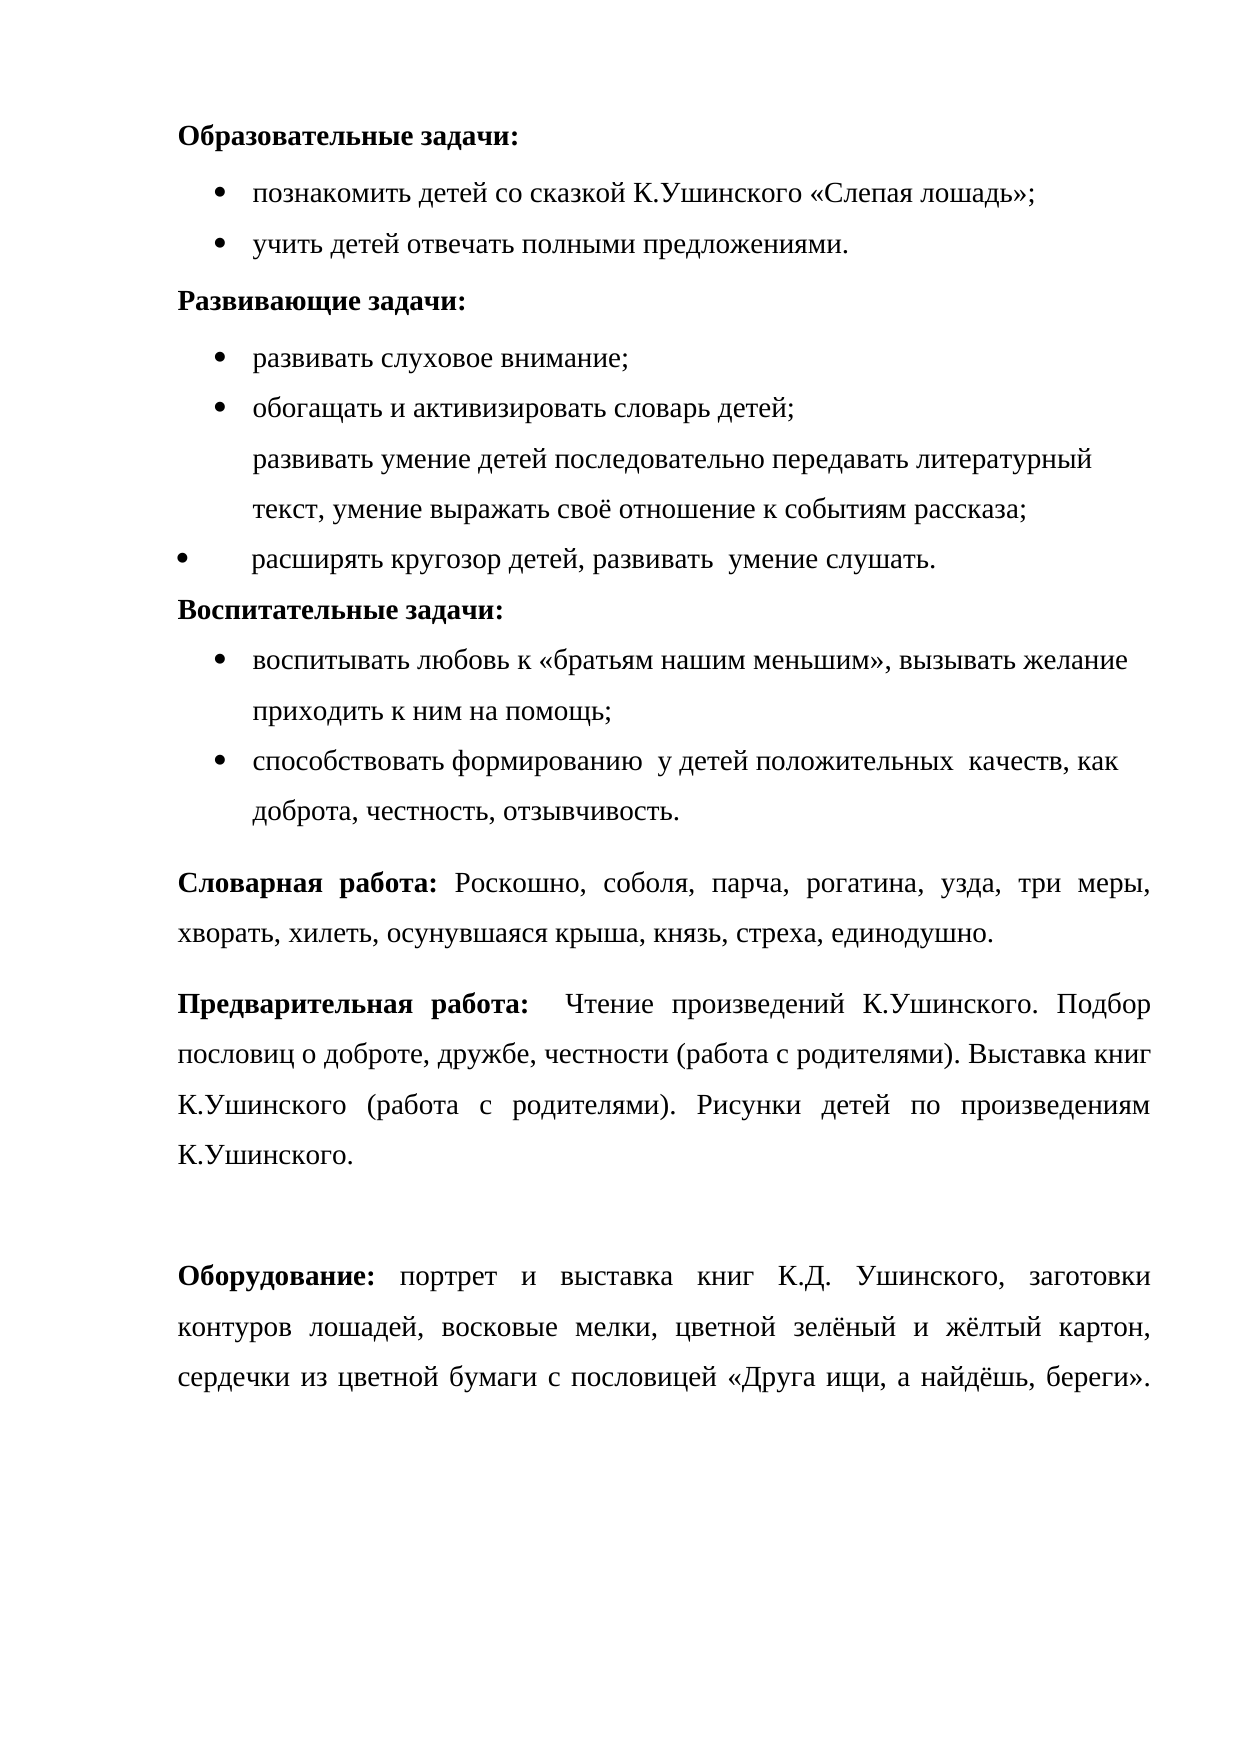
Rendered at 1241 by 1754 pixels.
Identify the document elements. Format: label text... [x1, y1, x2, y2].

list расширять кругозор детей, развивать умение слушать. Воспитательные задачи: [177, 542, 1152, 626]
list способствовать формированию у детей положительных качеств, как доброта, честность, отзывчивость. [215, 743, 1152, 827]
text Образовательные задачи: [177, 118, 1152, 152]
text Оборудование: портрет и выставка книг К.Д. Ушинского, заготовки контуров лошадей, восковые мелки, цветной зелёный и жёлтый картон, сердечки из цветной бумаги с пословицей «Друга ищи, а найдёшь, береги». [177, 1208, 1152, 1435]
list учить детей отвечать полными предложениями. [215, 226, 1152, 259]
text Развивающие задачи: [177, 283, 1152, 317]
text Словарная работа: Роскошно, соболя, парча, рогатина, узда, три меры, хворать, хилеть, осунувшаяся крыша, князь, стреха, единодушно. [177, 865, 1152, 948]
list обогащать и активизировать словарь детей; развивать умение детей последовательно передавать литературный текст, умение выражать своё отношение к событиям рассказа; [215, 391, 1152, 525]
list воспитывать любовь к «братьям нашим меньшим», вызывать желание приходить к ним на помощь; [215, 642, 1152, 726]
text Предварительная работа: Чтение произведений К.Ушинского. Подбор пословиц о доброте, дружбе, честности (работа с родителями). Выставка книг К.Ушинского (работа с родителями). Рисунки детей по произведениям К.Ушинского. [177, 986, 1152, 1171]
list развивать слуховое внимание; [215, 340, 1152, 374]
list познакомить детей со сказкой К.Ушинского «Слепая лошадь»; [215, 175, 1152, 209]
